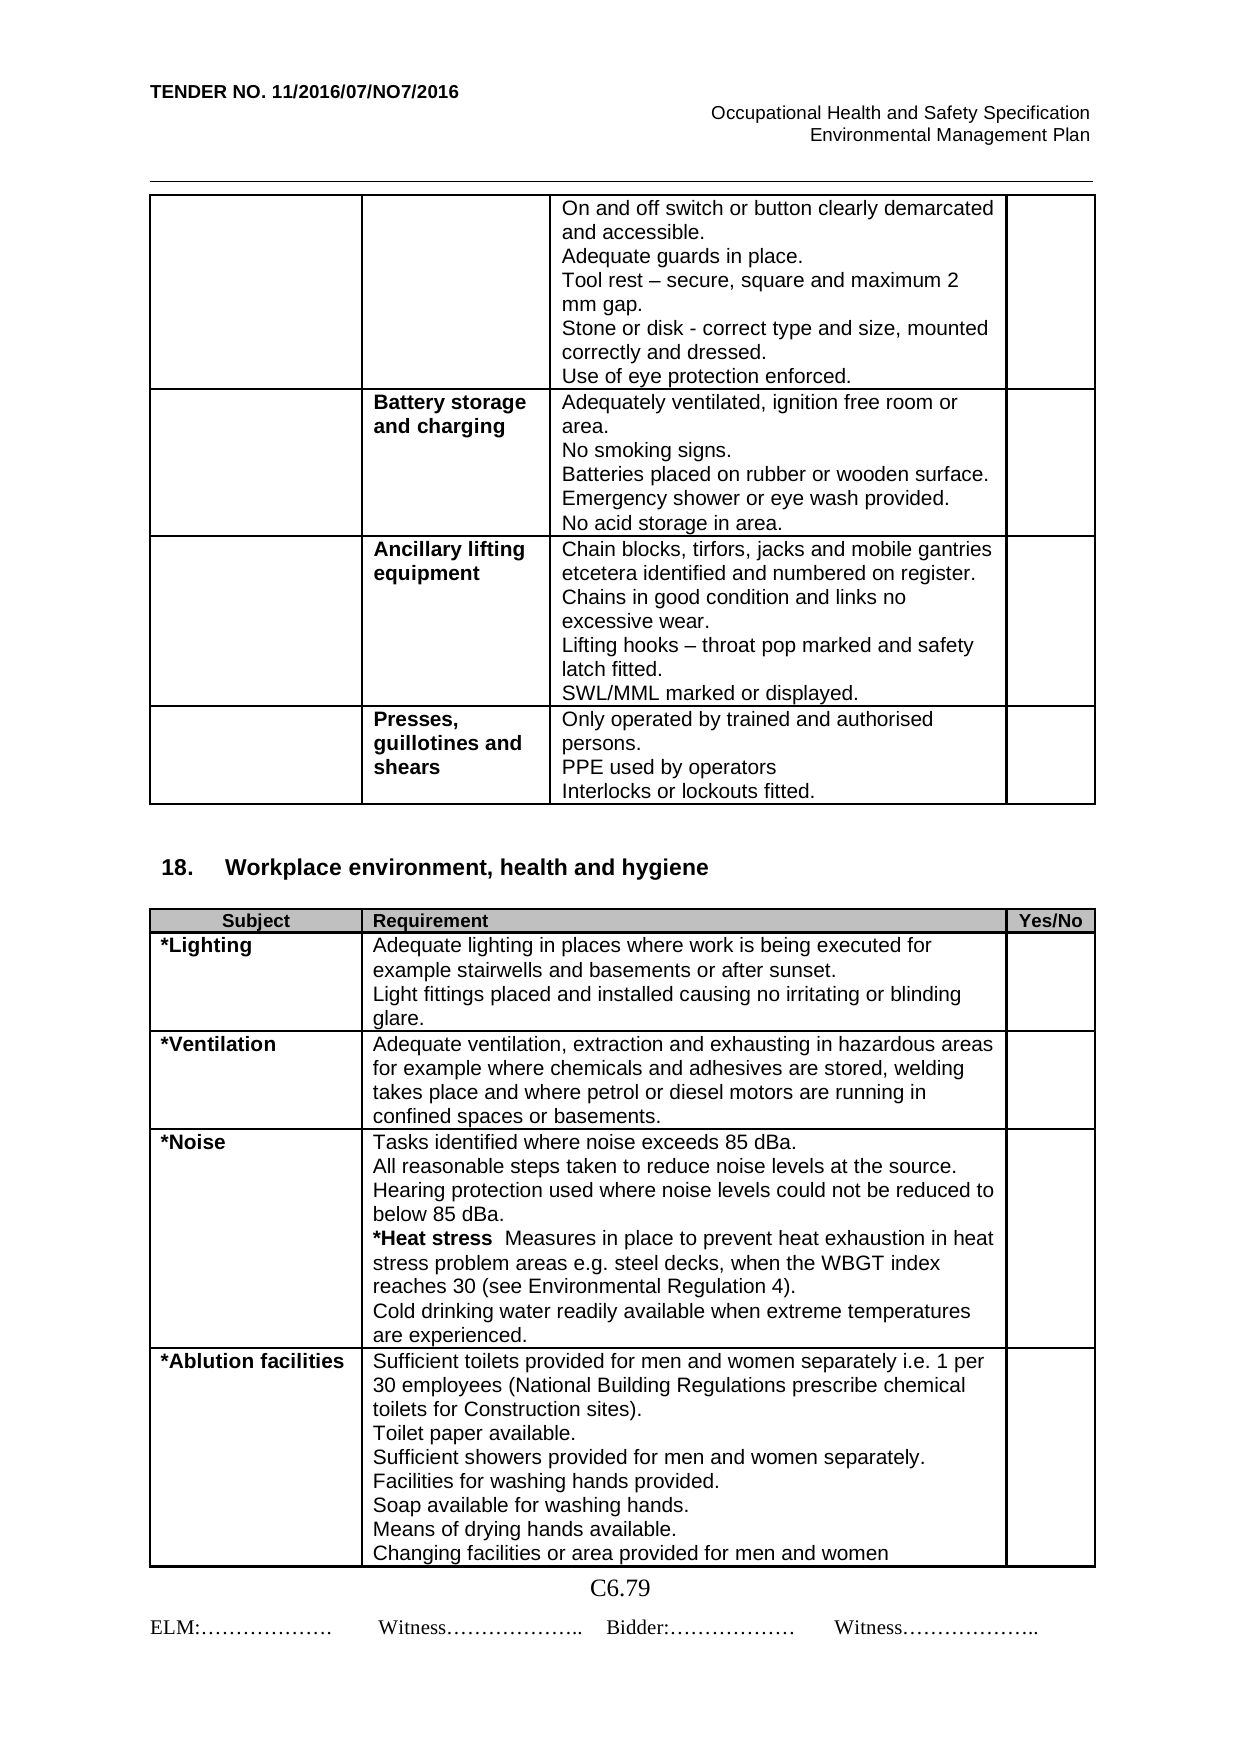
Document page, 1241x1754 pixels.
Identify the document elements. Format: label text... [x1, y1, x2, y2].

table_cell *Ventilation [151, 1032, 361, 1128]
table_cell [363, 1349, 1005, 1565]
table_cell [1008, 390, 1094, 534]
table_cell [1008, 934, 1094, 1030]
table_cell [151, 537, 361, 705]
table_header Yes/No [1008, 910, 1094, 931]
table_cell Ancillary lifting equipment [363, 537, 549, 705]
table_cell [151, 196, 361, 388]
text 18. Workplace environment, health and hygiene [150, 853, 1090, 881]
table_header Requirement [363, 910, 1005, 931]
table_cell [1008, 196, 1094, 388]
table_cell Only operated by trained and authorised persons. PPE used by operators Interlocks or lockouts fitted. [551, 707, 1005, 803]
table_cell *Lighting [151, 934, 361, 1030]
table_header Subject [151, 910, 361, 931]
table_cell Presses, guillotines and shears [363, 707, 549, 803]
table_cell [551, 196, 1005, 388]
table_cell Battery storage and charging [363, 390, 549, 534]
table_cell Adequate lighting in places where work is being executed for example stairwells and basements or after sunset. Light fittings placed and installed causing no irritating or blinding glare. [363, 934, 1005, 1030]
table_cell [1008, 1032, 1094, 1128]
table_cell [151, 390, 361, 534]
table_cell [1008, 1349, 1094, 1565]
table_cell Adequate ventilation, extraction and exhausting in hazardous areas for example where chemicals and adhesives are stored, welding takes place and where petrol or diesel motors are running in confined spaces or basements. [363, 1032, 1005, 1128]
table_cell Chain blocks, tirfors, jacks and mobile gantries etcetera identified and numbered on register. Chains in good condition and links no excessive wear. Lifting hooks – throat pop marked and safety latch fitted. SWL/MML marked or displayed. [551, 537, 1005, 705]
table_cell [1008, 537, 1094, 705]
table_cell [151, 707, 361, 803]
table_cell [1008, 1130, 1094, 1347]
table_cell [363, 196, 549, 388]
table_cell [1008, 707, 1094, 803]
table_cell *Noise [151, 1130, 361, 1347]
table_cell Adequately ventilated, ignition free room or area. No smoking signs. Batteries placed on rubber or wooden surface. Emergency shower or eye wash provided. No acid storage in area. [551, 390, 1005, 534]
table_cell *Ablution facilities [151, 1349, 361, 1565]
table_cell Tasks identified where noise exceeds 85 dBa. All reasonable steps taken to reduce noise levels at the source. Hearing protection used where noise levels could not be reduced to below 85 dBa. *Heat stress Measures in place to prevent heat exhaustion in heat stress problem areas e.g. steel decks, when the WBGT index reaches 30 (see Environmental Regulation 4). Cold drinking water readily available when extreme temperatures are experienced. [363, 1130, 1005, 1347]
